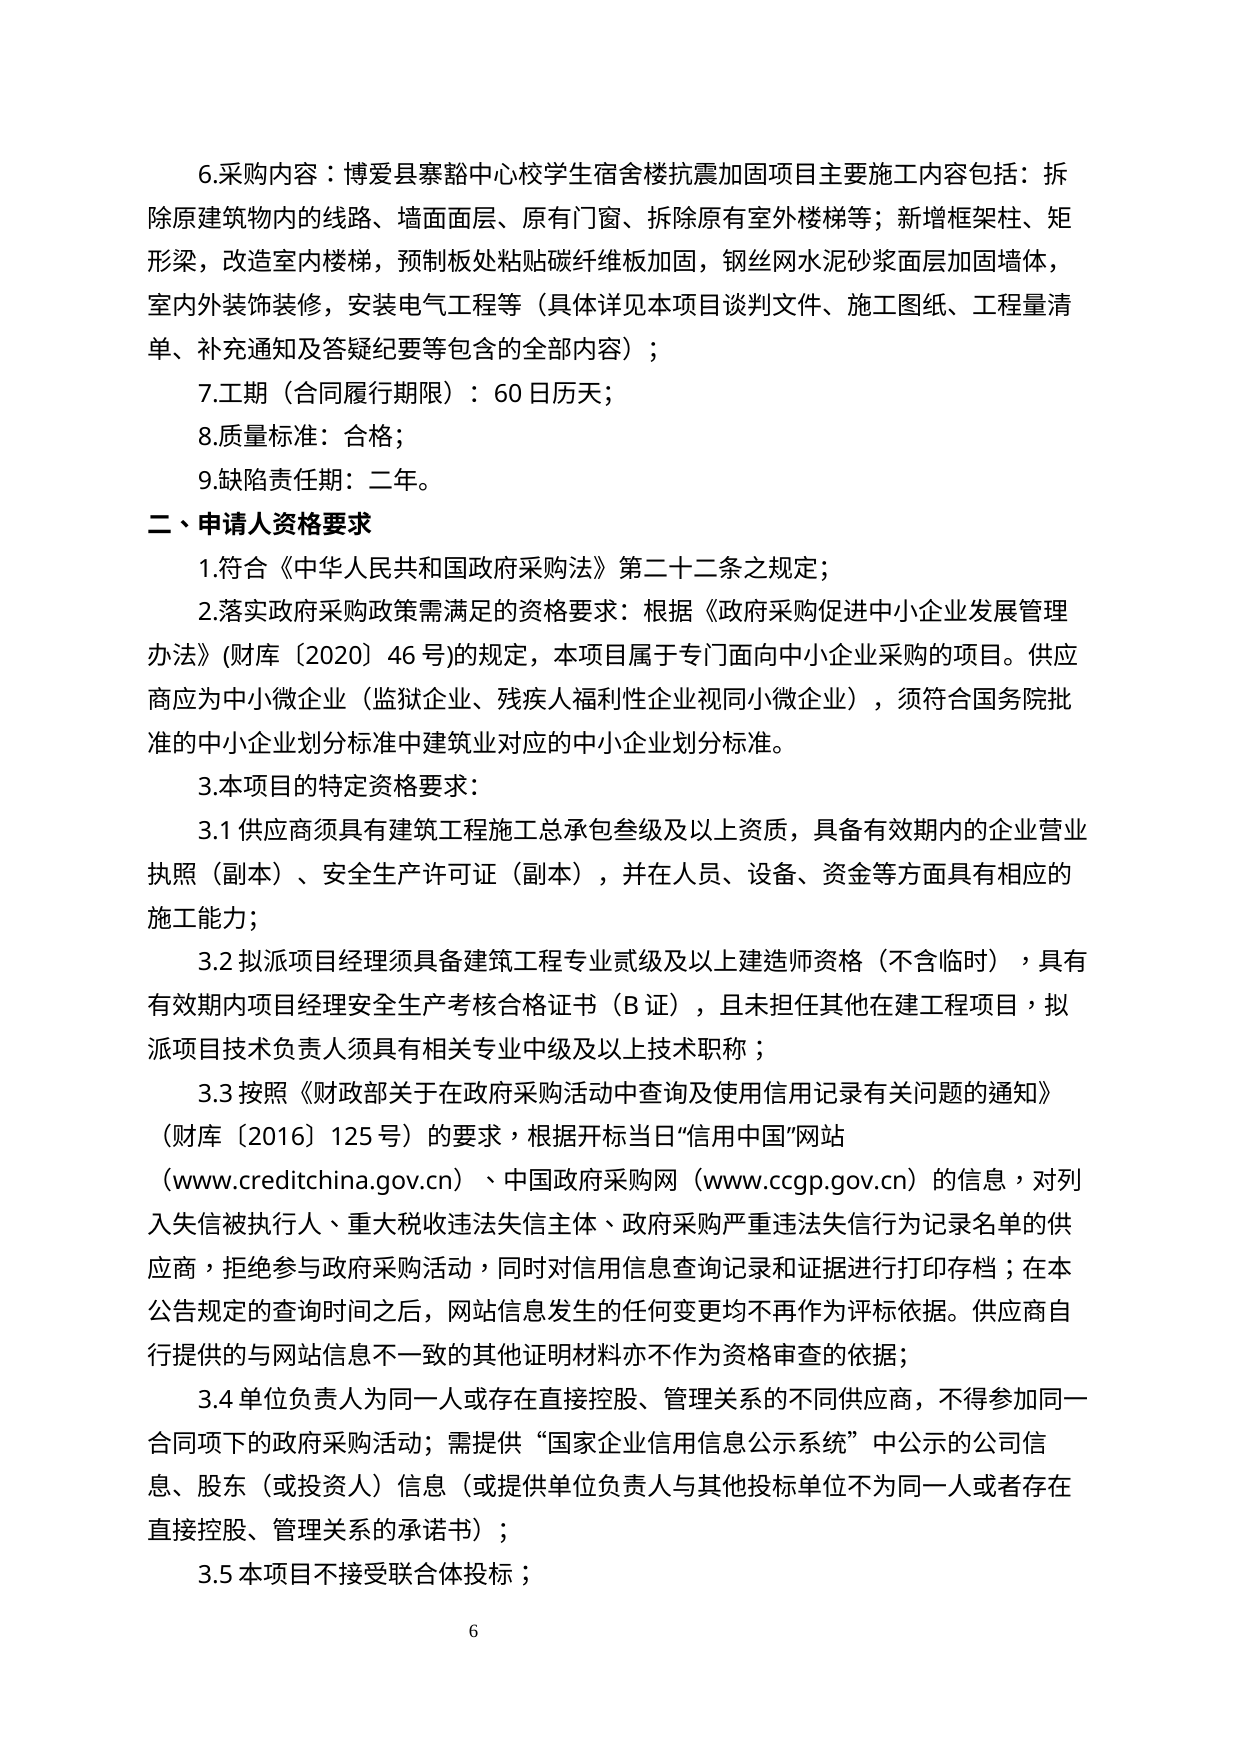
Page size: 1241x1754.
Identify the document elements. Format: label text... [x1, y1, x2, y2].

text 7.工期（合同履行期限）：60日历天； [148, 367, 1090, 411]
text 3.本项目的特定资格要求： [148, 761, 1090, 804]
text 3.4单位负责人为同一人或存在直接控股、管理关系的不同供应商，不得参加同一合同项下的政府采购活动；需提供“国家企业信用信息公示系统”中公示的公司信息、股东（或投资人）信息（或提供单位负责人与其他投标单位不为同一人或者存在直接控股、管理关系的承诺书）； [148, 1373, 1090, 1548]
text 二、申请人资格要求 [148, 498, 1090, 542]
text 3.3按照《财政部关于在政府采购活动中查询及使用信用记录有关问题的通知》（财库〔2016〕125号）的要求，根据开标当日“信用中国”网站（www.creditchina.gov.cn）、中国政府采购网（www.ccgp.gov.cn）的信息，对列入失信被执行人、重大税收违法失信主体、政府采购严重违法失信行为记录名单的供应商，拒绝参与政府采购活动，同时对信用信息查询记录和证据进行打印存档；在本公告规定的查询时间之后，网站信息发生的任何变更均不再作为评标依据。供应商自行提供的与网站信息不一致的其他证明材料亦不作为资格审查的依据； [148, 1067, 1090, 1373]
text 1.符合《中华人民共和国政府采购法》第二十二条之规定； [148, 542, 1090, 586]
text 6.采购内容：博爱县寨豁中心校学生宿舍楼抗震加固项目主要施工内容包括：拆除原建筑物内的线路、墙面面层、原有门窗、拆除原有室外楼梯等；新增框架柱、矩形梁，改造室内楼梯，预制板处粘贴碳纤维板加固，钢丝网水泥砂浆面层加固墙体，室内外装饰装修，安装电气工程等（具体详见本项目谈判文件、施工图纸、工程量清单、补充通知及答疑纪要等包含的全部内容）； [148, 148, 1090, 367]
text 9.缺陷责任期：二年。 [148, 454, 1090, 498]
text 3.1供应商须具有建筑工程施工总承包叁级及以上资质，具备有效期内的企业营业执照（副本）、安全生产许可证（副本），并在人员、设备、资金等方面具有相应的施工能力； [148, 804, 1090, 936]
text 3.2拟派项目经理须具备建筑工程专业贰级及以上建造师资格（不含临时），具有有效期内项目经理安全生产考核合格证书（B证），且未担任其他在建工程项目，拟派项目技术负责人须具有相关专业中级及以上技术职称； [148, 936, 1090, 1067]
text 8.质量标准：合格； [148, 411, 1090, 454]
text 3.5本项目不接受联合体投标； [148, 1548, 1090, 1592]
text 2.落实政府采购政策需满足的资格要求：根据《政府采购促进中小企业发展管理办法》(财库〔2020〕46号)的规定，本项目属于专门面向中小企业采购的项目。供应商应为中小微企业（监狱企业、残疾人福利性企业视同小微企业），须符合国务院批准的中小企业划分标准中建筑业对应的中小企业划分标准。 [148, 586, 1090, 761]
